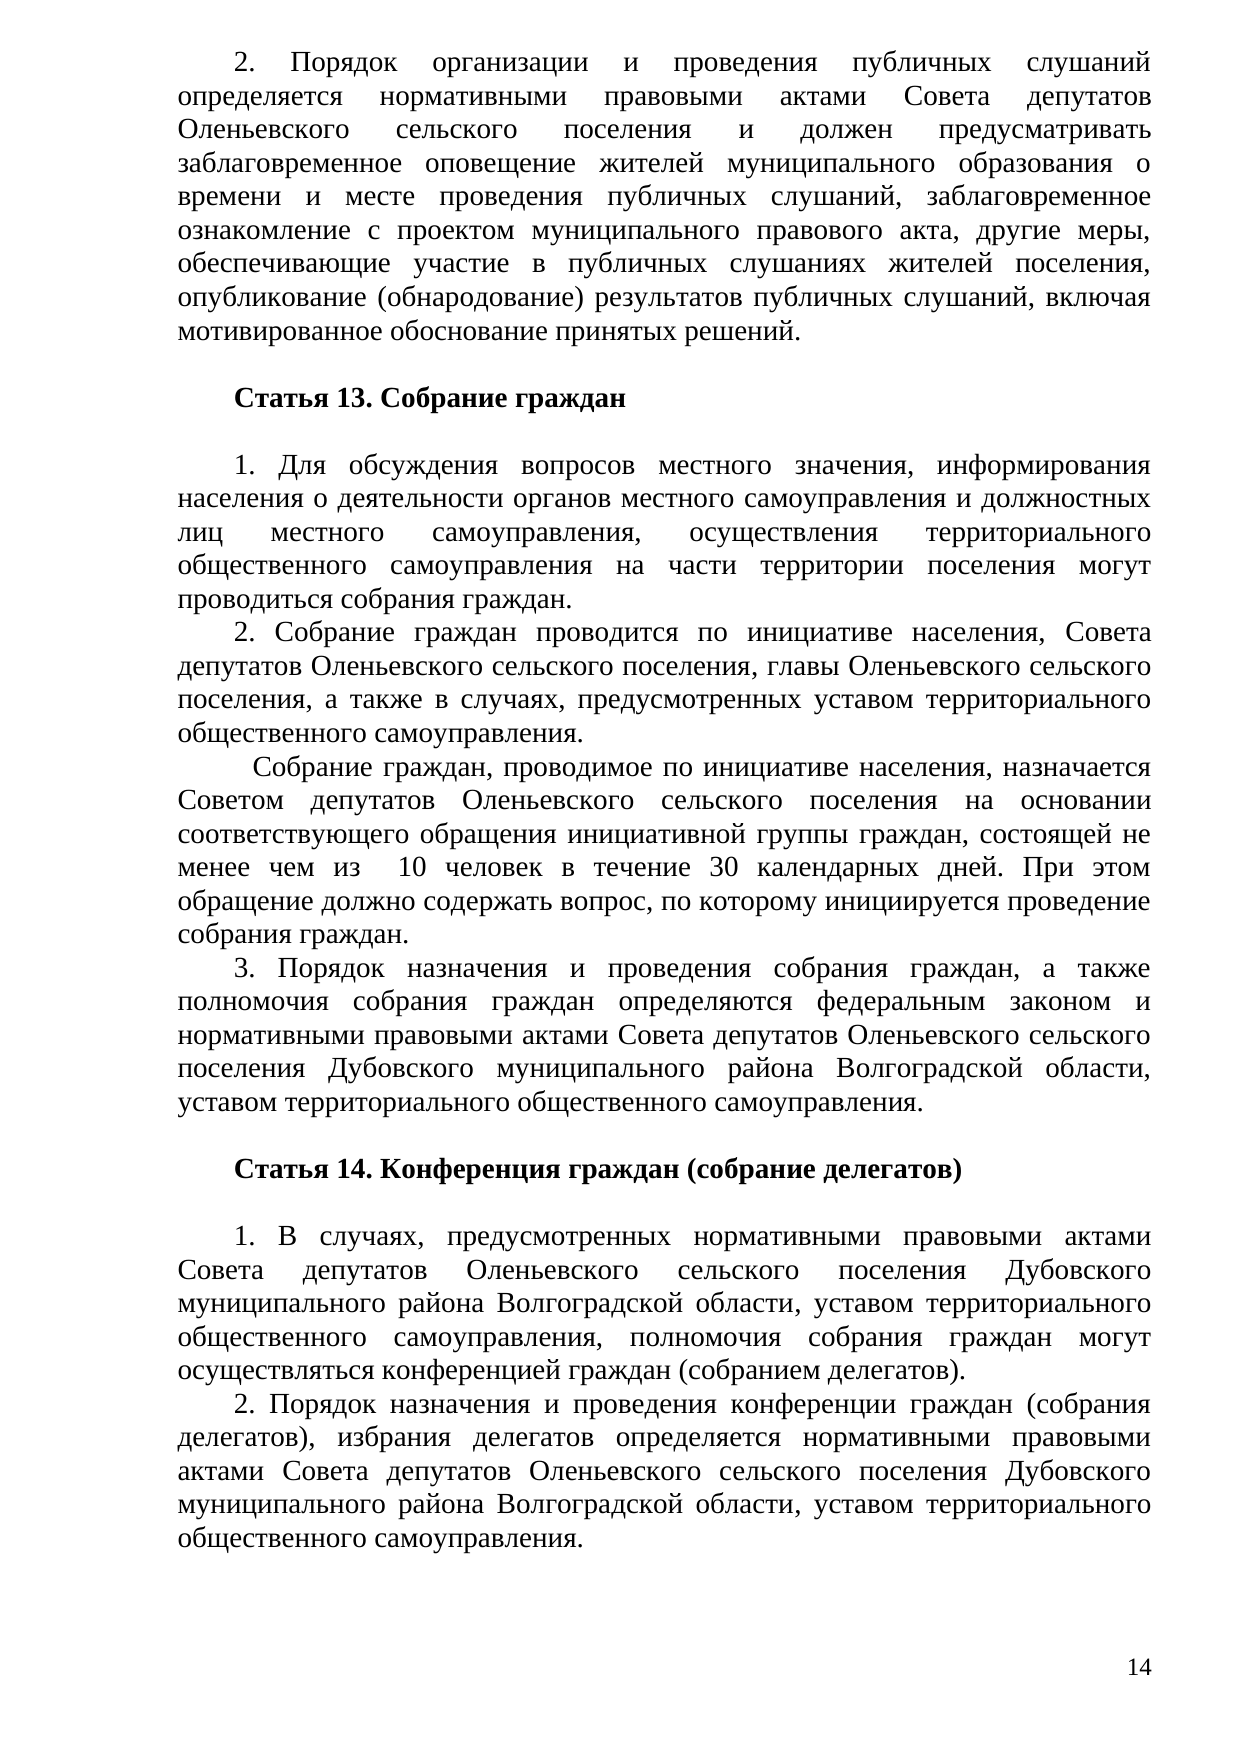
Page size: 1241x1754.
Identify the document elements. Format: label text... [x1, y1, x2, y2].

text Статья 14. Конференция граждан (собрание делегатов) [177, 1151, 1152, 1185]
text 3. Порядок назначения и проведения собрания граждан, а также полномочия собрания граждан определяются федеральным законом и нормативными правовыми актами Совета депутатов Оленьевского сельского поселения Дубовского муниципального района Волгоградской области, уставом территориального общественного самоуправления. [177, 950, 1152, 1118]
text Статья 13. Собрание граждан [177, 380, 1152, 413]
text 2. Порядок назначения и проведения конференции граждан (собрания делегатов), избрания делегатов определяется нормативными правовыми актами Совета депутатов Оленьевского сельского поселения Дубовского муниципального района Волгоградской области, уставом территориального общественного самоуправления. [177, 1386, 1152, 1554]
text Собрание граждан, проводимое по инициативе населения, назначается Советом депутатов Оленьевского сельского поселения на основании соответствующего обращения инициативной группы граждан, состоящей не менее чем из 10 человек в течение 30 календарных дней. При этом обращение должно содержать вопрос, по которому инициируется проведение собрания граждан. [177, 749, 1152, 950]
text 1. В случаях, предусмотренных нормативными правовыми актами Совета депутатов Оленьевского сельского поселения Дубовского муниципального района Волгоградской области, уставом территориального общественного самоуправления, полномочия собрания граждан могут осуществляться конференцией граждан (собранием делегатов). [177, 1218, 1152, 1386]
text 2. Собрание граждан проводится по инициативе населения, Совета депутатов Оленьевского сельского поселения, главы Оленьевского сельского поселения, а также в случаях, предусмотренных уставом территориального общественного самоуправления. [177, 614, 1152, 749]
text 1. Для обсуждения вопросов местного значения, информирования населения о деятельности органов местного самоуправления и должностных лиц местного самоуправления, осуществления территориального общественного самоуправления на части территории поселения могут проводиться собрания граждан. [177, 447, 1152, 614]
text 2. Порядок организации и проведения публичных слушаний определяется нормативными правовыми актами Совета депутатов Оленьевского сельского поселения и должен предусматривать заблаговременное оповещение жителей муниципального образования о времени и месте проведения публичных слушаний, заблаговременное ознакомление с проектом муниципального правового акта, другие меры, обеспечивающие участие в публичных слушаниях жителей поселения, опубликование (обнародование) результатов публичных слушаний, включая мотивированное обоснование принятых решений. [177, 44, 1152, 346]
